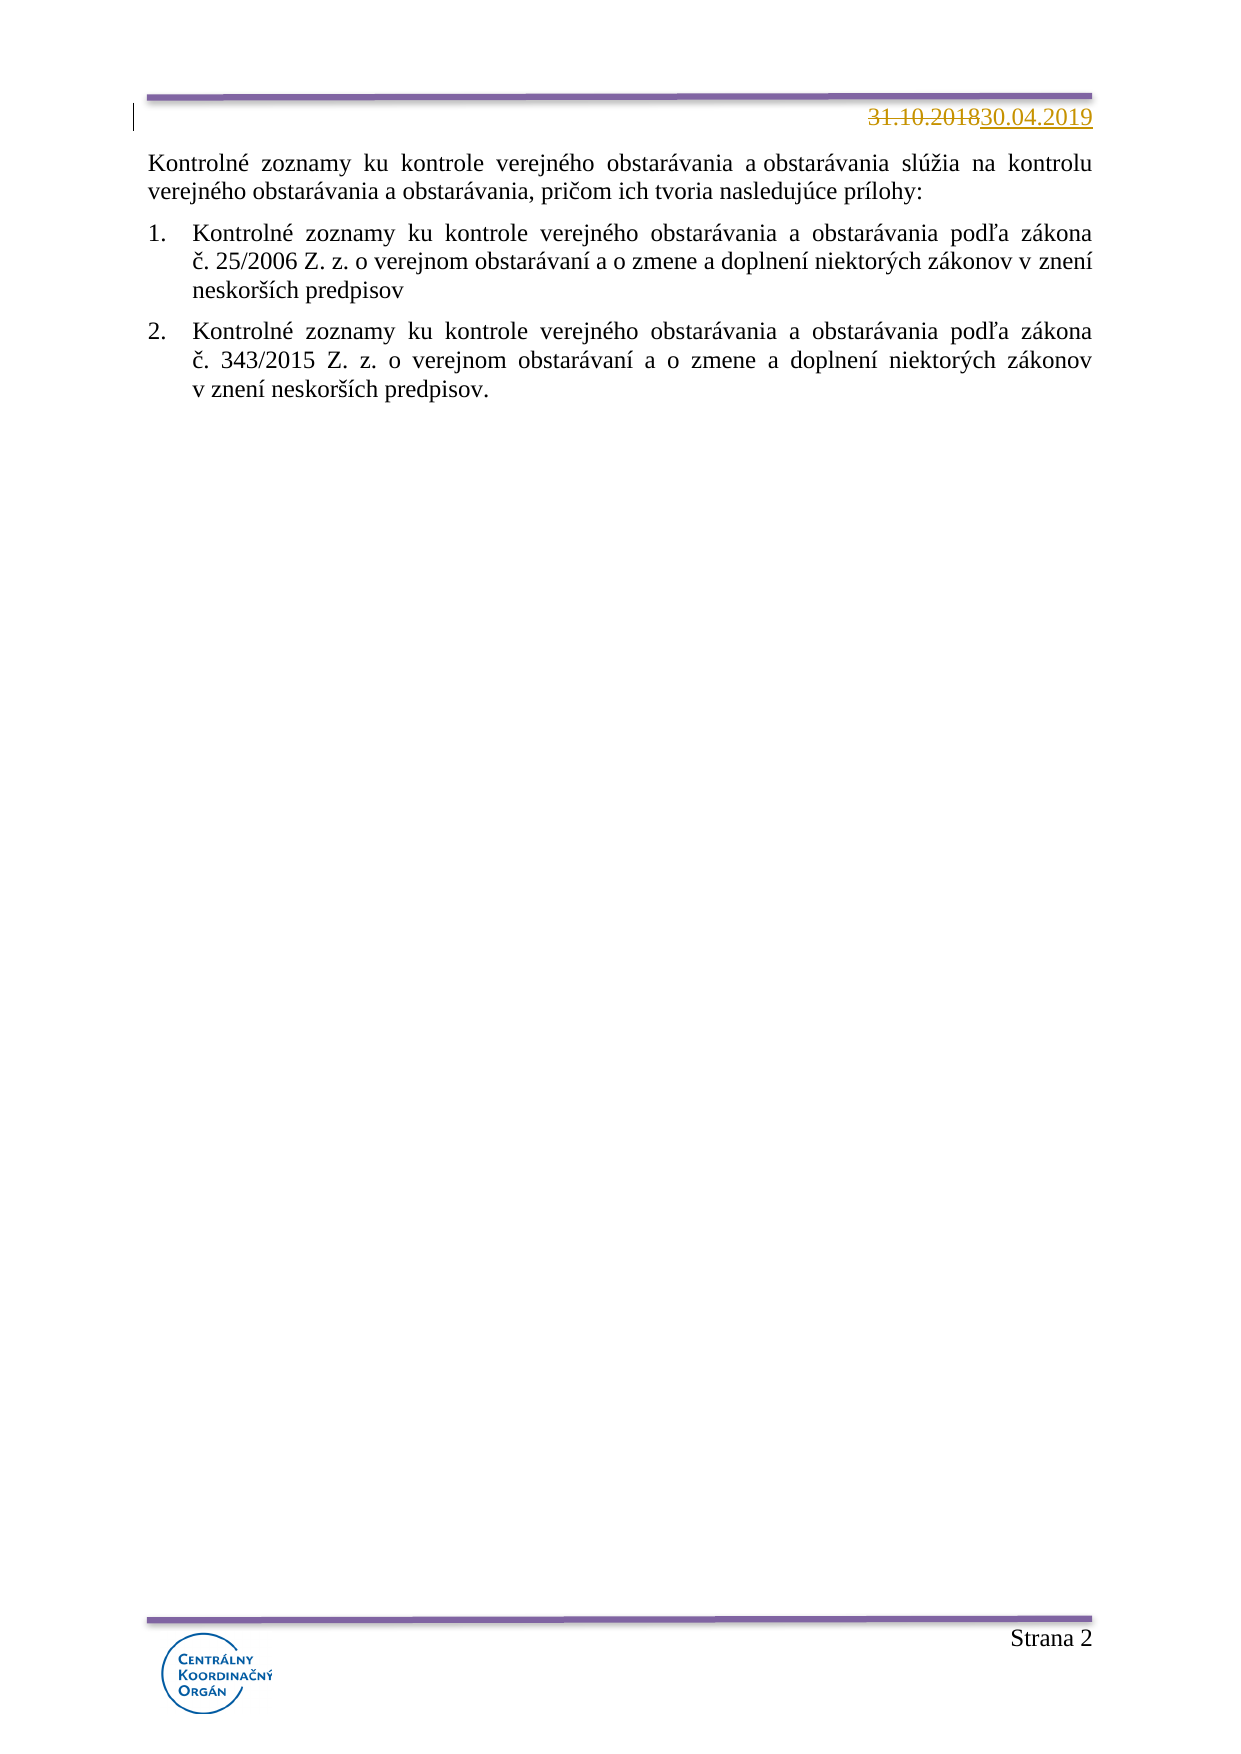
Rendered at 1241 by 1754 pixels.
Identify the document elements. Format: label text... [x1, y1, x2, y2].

list Kontrolné zoznamy ku kontrole verejného obstarávania a obstarávania podľa zákona č. 343/2015 Z. z. o verejnom obstarávaní a o zmene a doplnení niektorých zákonov v znení neskorších predpisov. [148, 316, 1093, 403]
text Kontrolné zoznamy ku kontrole verejného obstarávania a obstarávania slúžia na kontrolu verejného obstarávania a obstarávania, pričom ich tvoria nasledujúce prílohy: [148, 148, 1093, 205]
list Kontrolné zoznamy ku kontrole verejného obstarávania a obstarávania podľa zákona č. 25/2006 Z. z. o verejnom obstarávaní a o zmene a doplnení niektorých zákonov v znení neskorších predpisov [148, 218, 1093, 304]
picture [159, 1631, 272, 1713]
